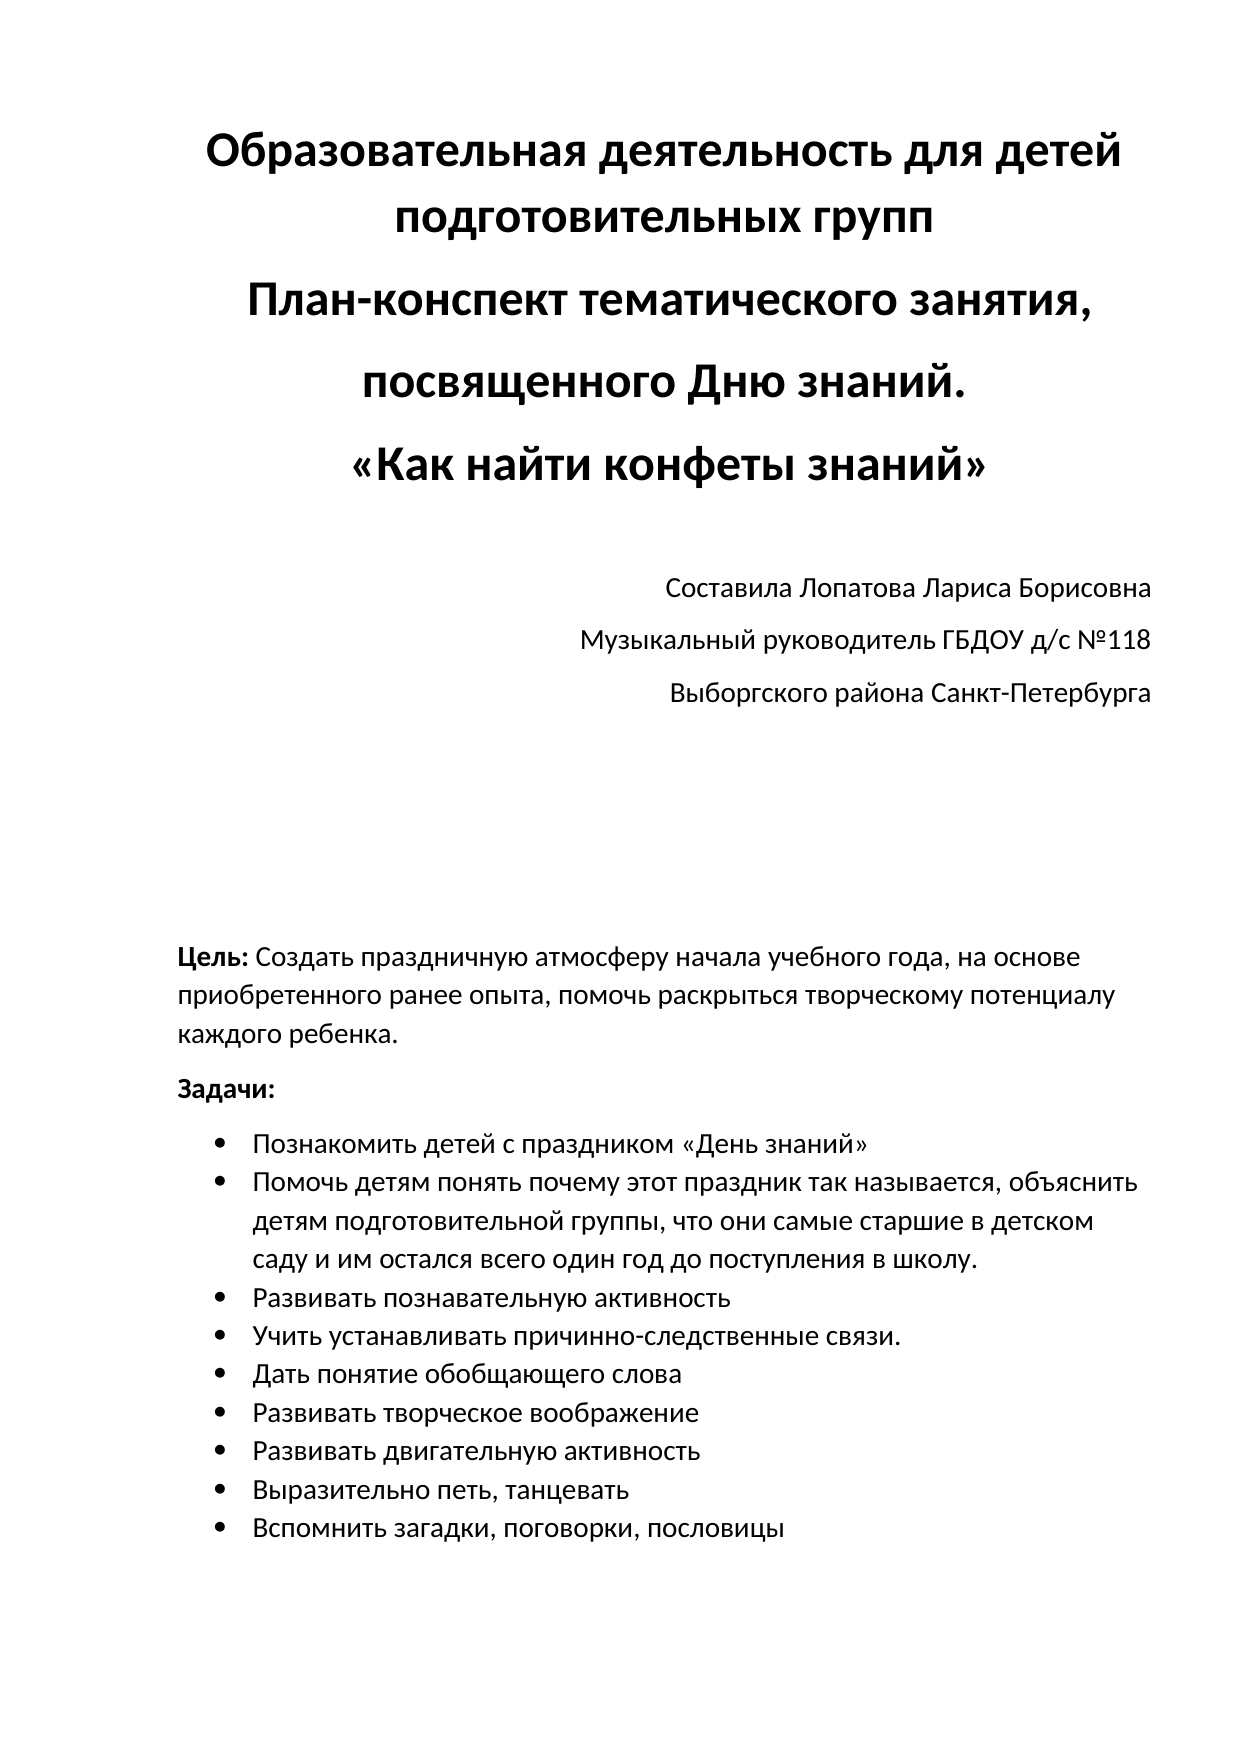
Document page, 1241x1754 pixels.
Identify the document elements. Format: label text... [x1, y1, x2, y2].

list Учить устанавливать причинно-следственные связи. [215, 1317, 1152, 1353]
text «Как найти конфеты знаний» [177, 431, 1152, 492]
text посвященного Дню знаний. [177, 349, 1152, 410]
text Задачи: [177, 1070, 1152, 1106]
list Познакомить детей с праздником «День знаний» [215, 1125, 1152, 1161]
list Развивать познавательную активность [215, 1279, 1152, 1314]
list Развивать двигательную активность [215, 1432, 1152, 1468]
text Образовательная деятельность для детей подготовительных групп [177, 118, 1152, 245]
list Вспомнить загадки, поговорки, пословицы [215, 1509, 1152, 1545]
text Выборгского района Санкт-Петербурга [177, 674, 1152, 709]
text План-конспект тематического занятия, [177, 266, 1152, 327]
list Дать понятие обобщающего слова [215, 1356, 1152, 1391]
text Музыкальный руководитель ГБДОУ д/с №118 [177, 621, 1152, 657]
list Выразительно петь, танцевать [215, 1471, 1152, 1507]
list Помочь детям понять почему этот праздник так называется, объяснить детям подготовительной группы, что они самые старшие в детском саду и им остался всего один год до поступления в школу. [215, 1163, 1152, 1276]
text Цель: Создать праздничную атмосферу начала учебного года, на основе приобретенного ранее опыта, помочь раскрыться творческому потенциалу каждого ребенка. [177, 938, 1152, 1050]
text Составила Лопатова Лариса Борисовна [177, 569, 1152, 605]
list Развивать творческое воображение [215, 1394, 1152, 1430]
